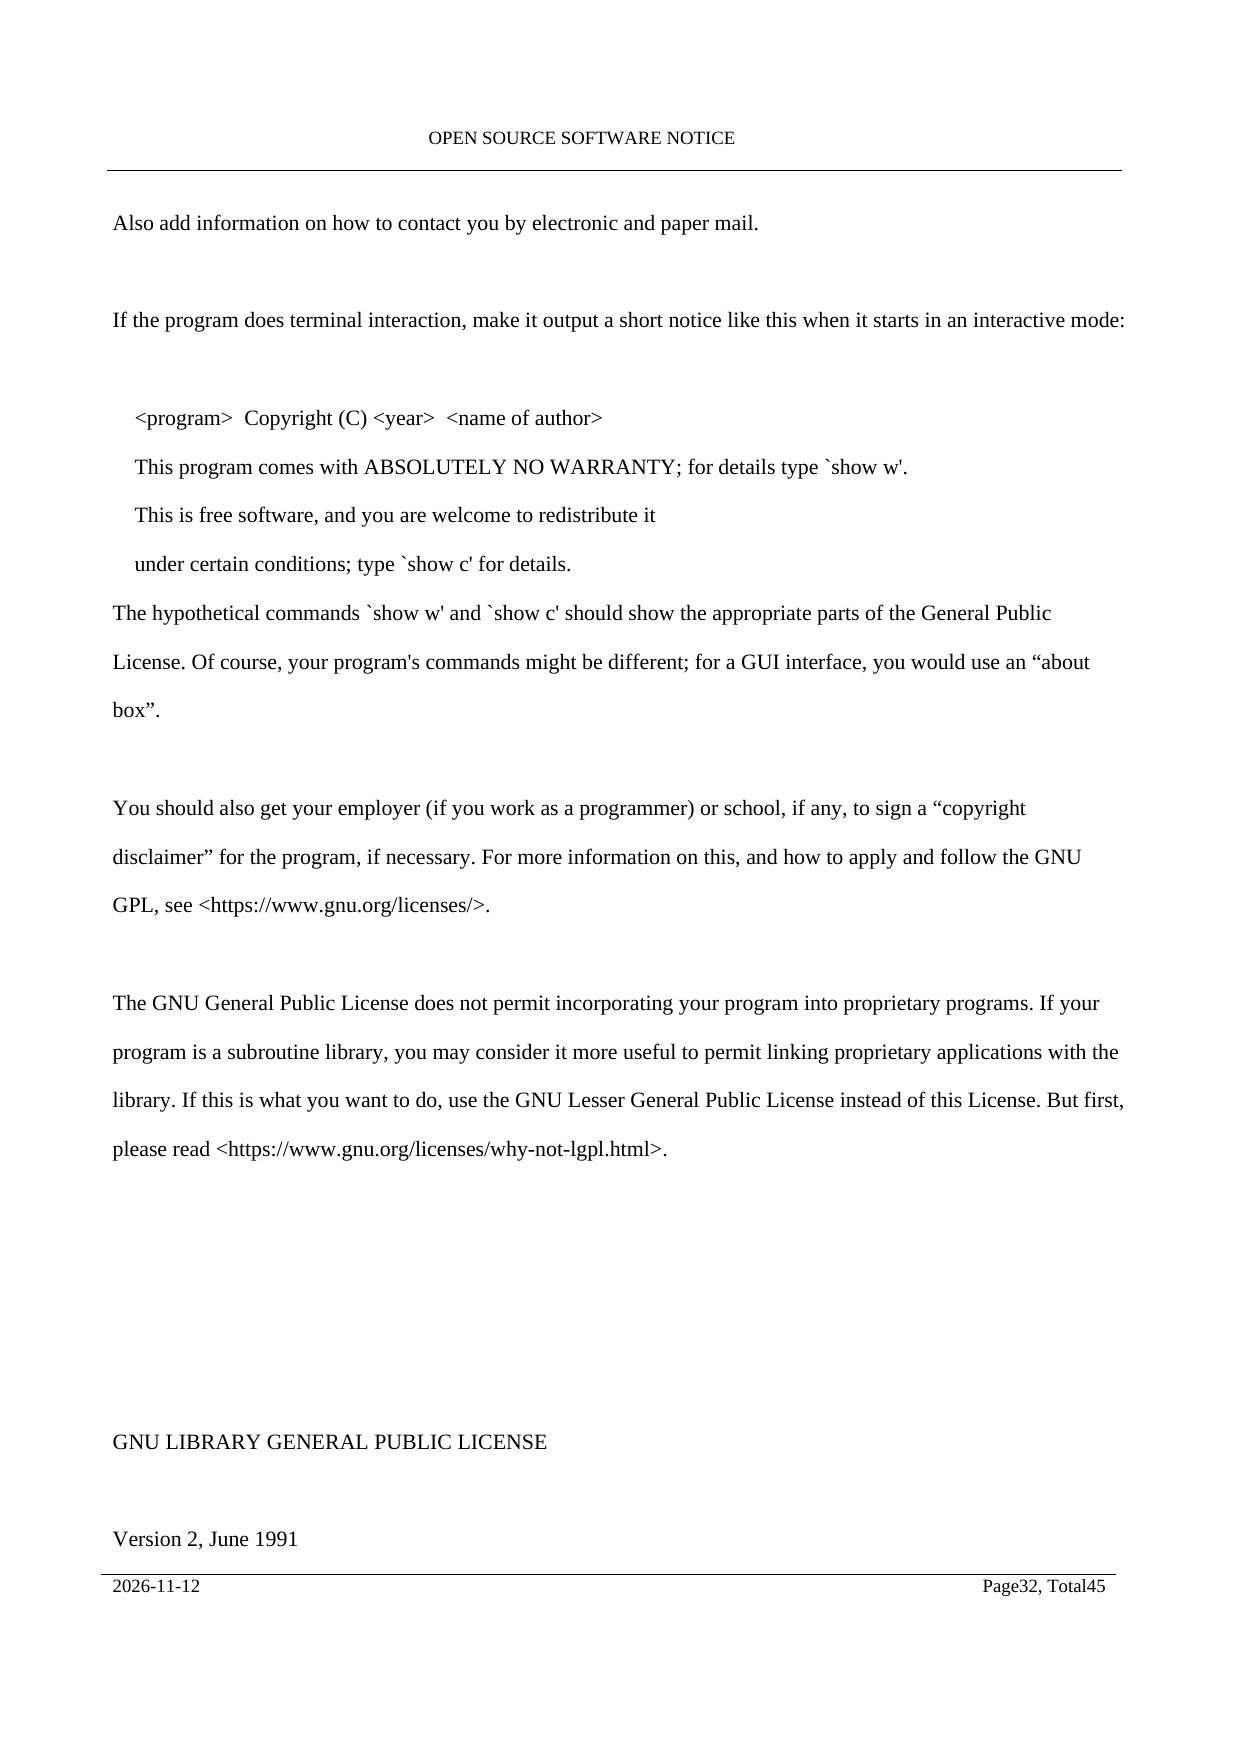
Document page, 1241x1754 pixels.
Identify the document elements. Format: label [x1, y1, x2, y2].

text [112, 206, 1128, 1555]
